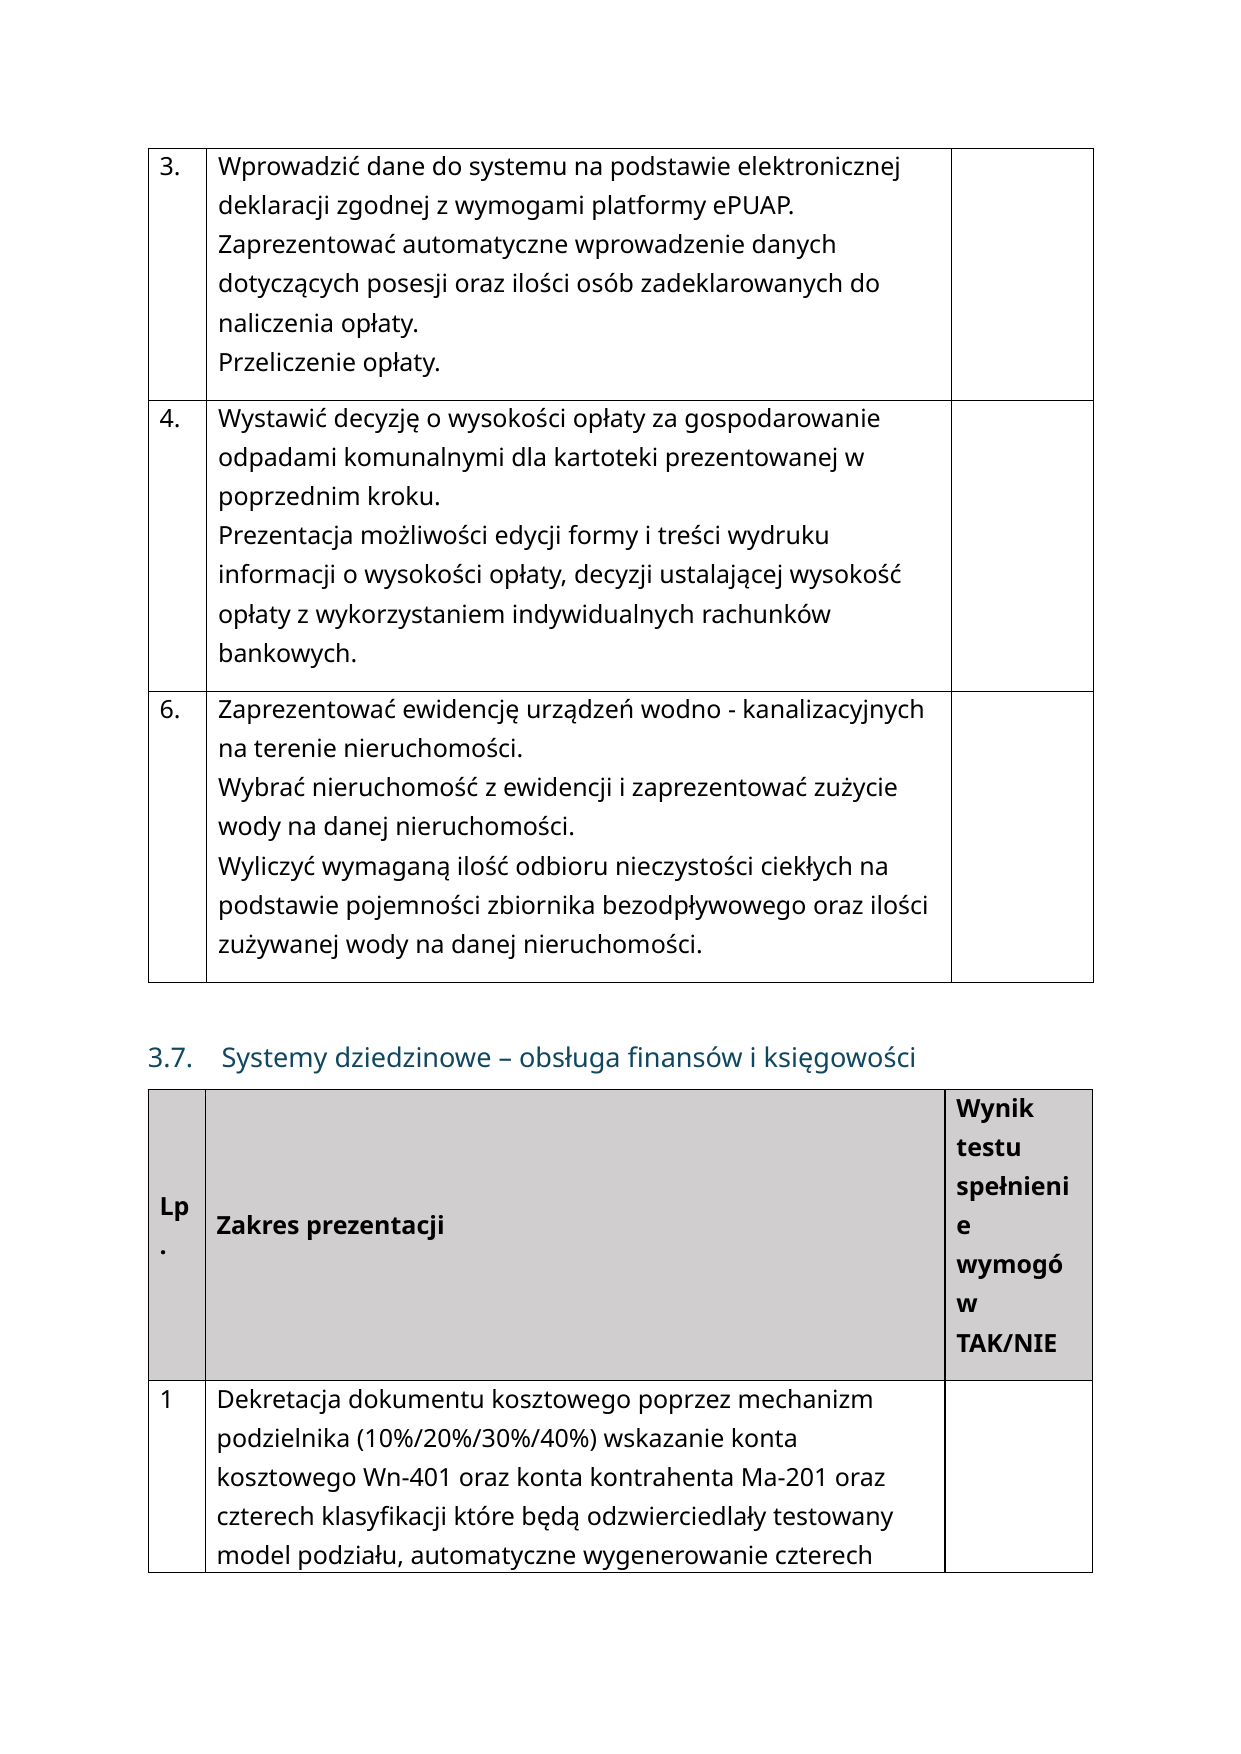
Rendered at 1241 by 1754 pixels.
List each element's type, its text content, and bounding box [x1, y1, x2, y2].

table_cell 4. [149, 401, 206, 691]
table_cell 1 [149, 1381, 205, 1572]
table_cell [952, 401, 1093, 691]
table_cell 3. [149, 149, 206, 399]
subtitle Systemy dziedzinowe – obsługa finansów i księgowości [148, 1038, 1093, 1075]
table_header Lp. [149, 1090, 205, 1380]
table_cell [952, 692, 1093, 982]
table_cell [206, 1381, 944, 1572]
table_cell [946, 1381, 1092, 1572]
table_cell Wystawić decyzję o wysokości opłaty za gospodarowanie odpadami komunalnymi dla kartoteki prezentowanej w poprzednim kroku. Prezentacja możliwości edycji formy i treści wydruku informacji o wysokości opłaty, decyzji ustalającej wysokość opłaty z wykorzystaniem indywidualnych rachunków bankowych. [207, 401, 951, 691]
table_header Wynik testu spełnienie wymogów TAK/NIE [946, 1090, 1092, 1380]
table_cell Zaprezentować ewidencję urządzeń wodno - kanalizacyjnych na terenie nieruchomości. Wybrać nieruchomość z ewidencji i zaprezentować zużycie wody na danej nieruchomości. Wyliczyć wymaganą ilość odbioru nieczystości ciekłych na podstawie pojemności zbiornika bezodpływowego oraz ilości zużywanej wody na danej nieruchomości. [207, 692, 951, 982]
table_header Zakres prezentacji [206, 1090, 944, 1380]
table_cell [952, 149, 1093, 399]
table_cell Wprowadzić dane do systemu na podstawie elektronicznej deklaracji zgodnej z wymogami platformy ePUAP. Zaprezentować automatyczne wprowadzenie danych dotyczących posesji oraz ilości osób zadeklarowanych do naliczenia opłaty. Przeliczenie opłaty. [207, 149, 951, 399]
table_cell 6. [149, 692, 206, 982]
